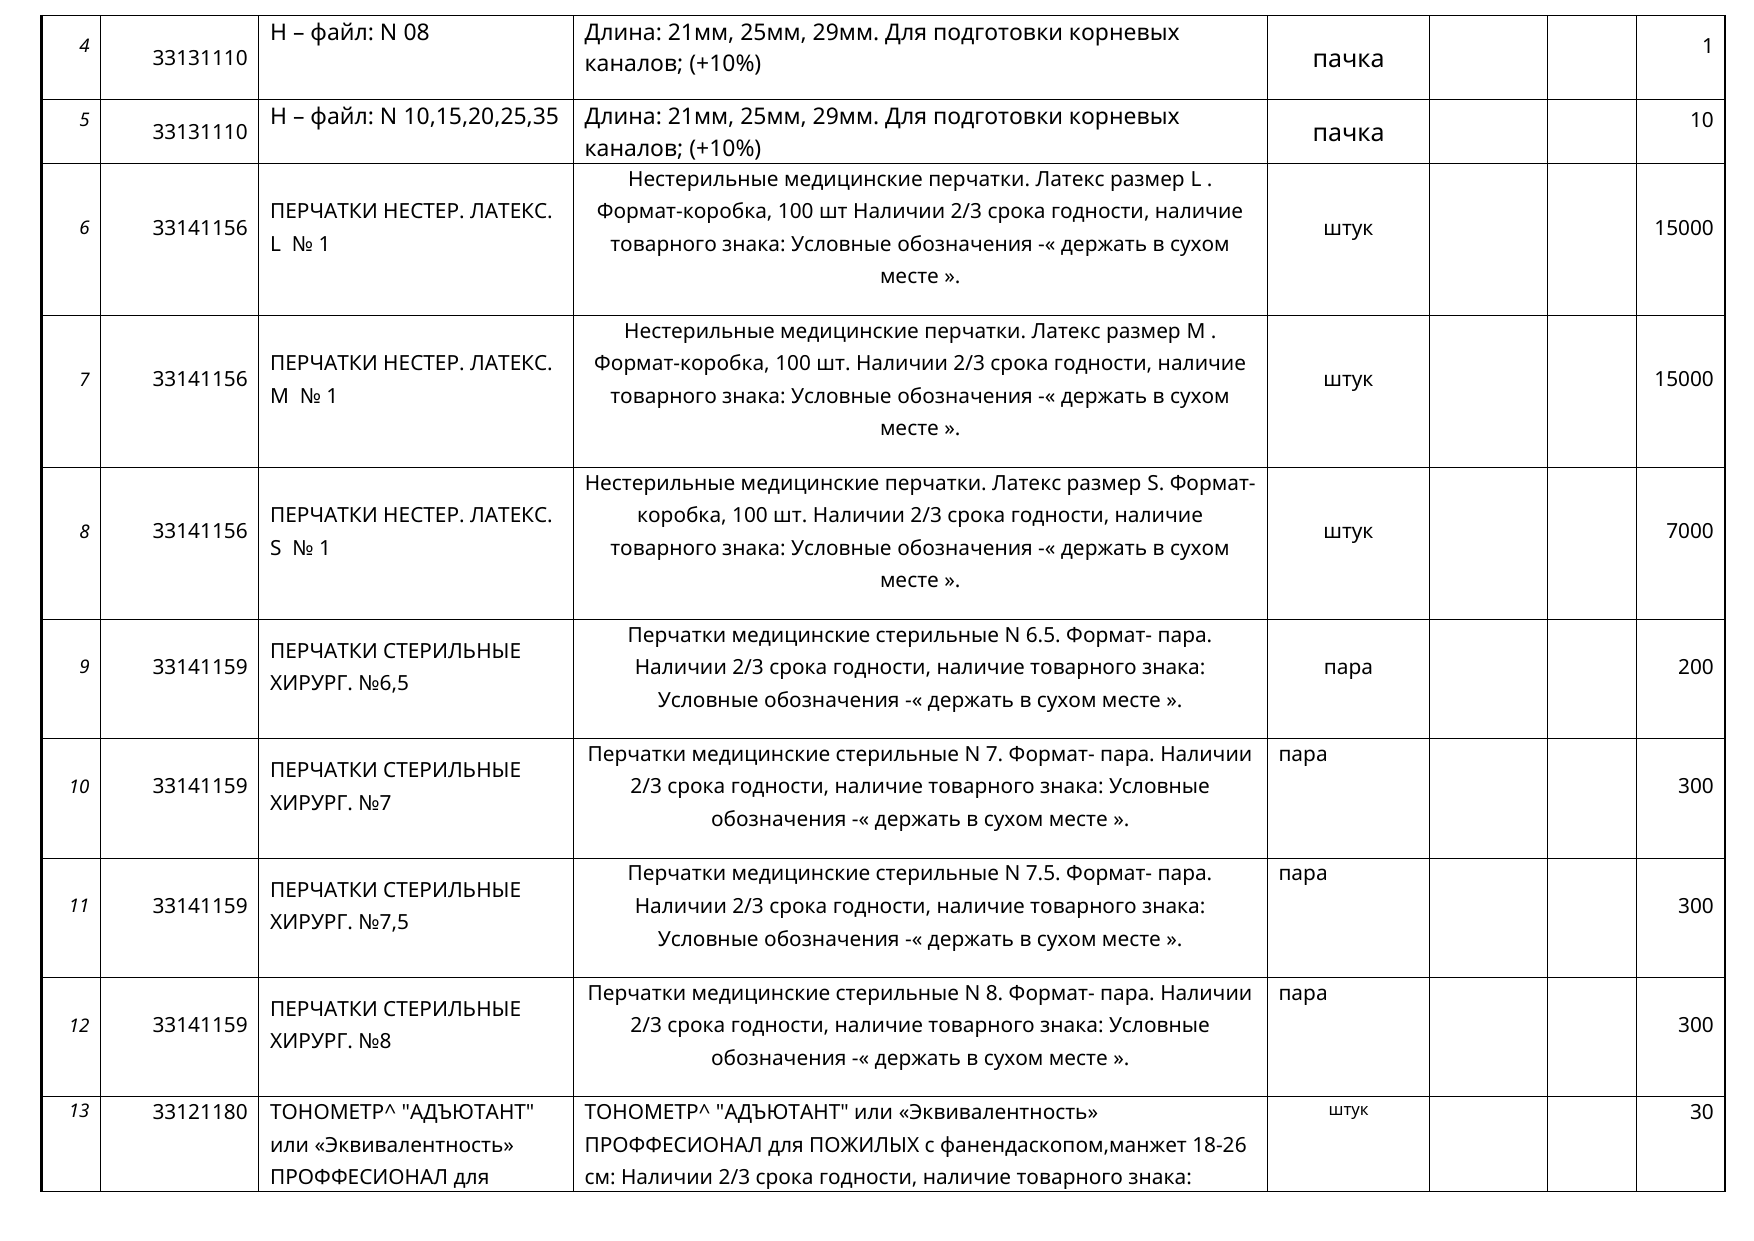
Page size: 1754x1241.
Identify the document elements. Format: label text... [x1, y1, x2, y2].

table_cell [1548, 164, 1636, 315]
table_cell 33141159 [101, 978, 258, 1096]
table_cell 7 [43, 316, 100, 467]
table_cell 33131110 [101, 16, 258, 99]
table_cell 15000 [1637, 316, 1724, 467]
table_cell 200 [1637, 620, 1724, 738]
table_cell 33121180 [101, 1097, 258, 1191]
table_cell [1548, 1097, 1636, 1191]
table_cell [1430, 1097, 1547, 1191]
table_cell ПЕРЧАТКИ НЕСТЕР. ЛАТЕКС. S № 1 [259, 468, 573, 619]
table_cell [1430, 316, 1547, 467]
table_cell [1430, 978, 1547, 1096]
table_cell [1548, 620, 1636, 738]
table_cell штук [1268, 164, 1429, 315]
table_cell 33141156 [101, 316, 258, 467]
table_cell 10 [1637, 100, 1724, 163]
table_cell пара [1268, 620, 1429, 738]
table_cell Перчатки медицинские стерильные N 7. Формат- пара. Наличии 2/3 срока годности, наличие товарного знака: Условные обозначения -« держать в сухом месте ». [574, 739, 1267, 857]
table_cell Перчатки медицинские стерильные N 8. Формат- пара. Наличии 2/3 срока годности, наличие товарного знака: Условные обозначения -« держать в сухом месте ». [574, 978, 1267, 1096]
table_cell 33141159 [101, 620, 258, 738]
table_cell [1548, 316, 1636, 467]
table_cell штук [1268, 316, 1429, 467]
table_cell 300 [1637, 739, 1724, 857]
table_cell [259, 1097, 573, 1191]
table_cell [1548, 468, 1636, 619]
table_cell 4 [43, 16, 100, 99]
table_cell [1548, 16, 1636, 99]
table_cell пара [1268, 978, 1429, 1096]
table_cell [574, 100, 1267, 163]
table_cell 13 [43, 1097, 100, 1191]
table_cell [1548, 100, 1636, 163]
table_cell Нестерильные медицинские перчатки. Латекс размер S. Формат-коробка, 100 шт. Наличии 2/3 срока годности, наличие товарного знака: Условные обозначения -« держать в сухом месте ». [574, 468, 1267, 619]
table_cell Нестерильные медицинские перчатки. Латекс размер M . Формат-коробка, 100 шт. Наличии 2/3 срока годности, наличие товарного знака: Условные обозначения -« держать в сухом месте ». [574, 316, 1267, 467]
table_cell пачка [1268, 100, 1429, 163]
table_cell 8 [43, 468, 100, 619]
table_cell штук [1268, 468, 1429, 619]
table_cell 5 [43, 100, 100, 163]
table_cell [1430, 164, 1547, 315]
table_cell 6 [43, 164, 100, 315]
table_cell ПЕРЧАТКИ НЕСТЕР. ЛАТЕКС. L № 1 [259, 164, 573, 315]
table_cell H – файл: N 08 [259, 16, 573, 99]
table_cell 300 [1637, 978, 1724, 1096]
table_cell 33141156 [101, 164, 258, 315]
table_cell ПЕРЧАТКИ СТЕРИЛЬНЫЕ ХИРУРГ. №7 [259, 739, 573, 857]
table_cell 1 [1637, 16, 1724, 99]
table_cell 33141159 [101, 739, 258, 857]
table_cell 9 [43, 620, 100, 738]
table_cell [574, 16, 1267, 99]
table_cell штук [1268, 1097, 1429, 1191]
table_cell [1548, 739, 1636, 857]
table_cell 12 [43, 978, 100, 1096]
table_cell 33131110 [101, 100, 258, 163]
table_cell ПЕРЧАТКИ СТЕРИЛЬНЫЕ ХИРУРГ. №8 [259, 978, 573, 1096]
table_cell [1430, 16, 1547, 99]
table_cell пара [1268, 859, 1429, 977]
table_cell 11 [43, 859, 100, 977]
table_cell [574, 1097, 1267, 1191]
table_cell Перчатки медицинские стерильные N 6.5. Формат- пара. Наличии 2/3 срока годности, наличие товарного знака: Условные обозначения -« держать в сухом месте ». [574, 620, 1267, 738]
table_cell Нестерильные медицинские перчатки. Латекс размер L . Формат-коробка, 100 шт Наличии 2/3 срока годности, наличие товарного знака: Условные обозначения -« держать в сухом месте ». [574, 164, 1267, 315]
table_cell H – файл: N 10,15,20,25,35 [259, 100, 573, 163]
table_cell [1548, 859, 1636, 977]
table_cell ПЕРЧАТКИ СТЕРИЛЬНЫЕ ХИРУРГ. №7,5 [259, 859, 573, 977]
table_cell [1430, 100, 1547, 163]
table_cell ПЕРЧАТКИ НЕСТЕР. ЛАТЕКС. M № 1 [259, 316, 573, 467]
table_cell [1430, 620, 1547, 738]
table_cell 7000 [1637, 468, 1724, 619]
table_cell 10 [43, 739, 100, 857]
table_cell ПЕРЧАТКИ СТЕРИЛЬНЫЕ ХИРУРГ. №6,5 [259, 620, 573, 738]
table_cell пачка [1268, 16, 1429, 99]
table_cell Перчатки медицинские стерильные N 7.5. Формат- пара. Наличии 2/3 срока годности, наличие товарного знака: Условные обозначения -« держать в сухом месте ». [574, 859, 1267, 977]
table_cell 30 [1637, 1097, 1724, 1191]
table_cell [1430, 739, 1547, 857]
table_cell [1430, 468, 1547, 619]
table_cell [1430, 859, 1547, 977]
table_cell пара [1268, 739, 1429, 857]
table_cell 300 [1637, 859, 1724, 977]
table_cell 33141156 [101, 468, 258, 619]
table_cell [1548, 978, 1636, 1096]
table_cell 33141159 [101, 859, 258, 977]
table_cell 15000 [1637, 164, 1724, 315]
